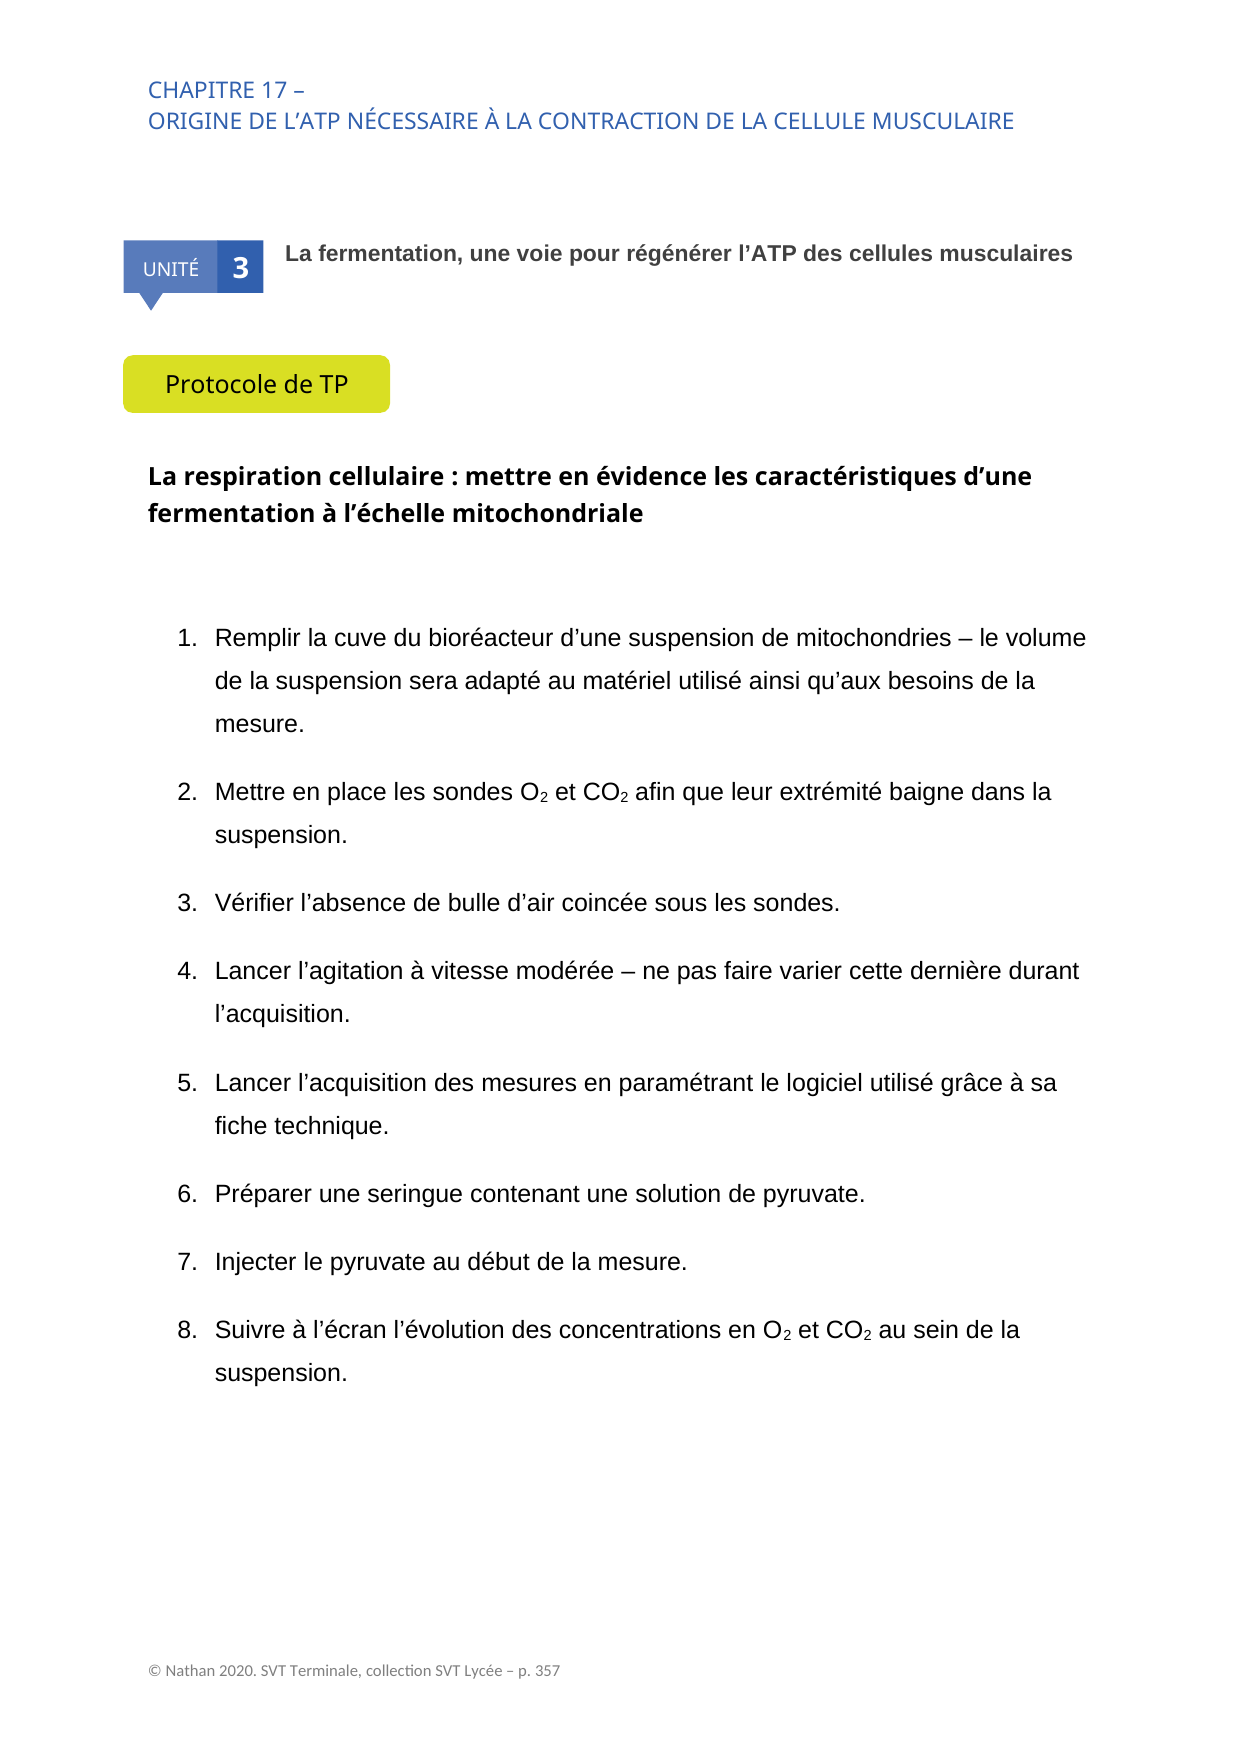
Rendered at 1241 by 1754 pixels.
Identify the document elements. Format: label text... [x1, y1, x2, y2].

list Lancer l’acquisition des mesures en paramétrant le logiciel utilisé grâce à sa fiche technique. [177, 1068, 1093, 1139]
list Préparer une seringue contenant une solution de pyruvate. [177, 1179, 1093, 1208]
list Remplir la cuve du bioréacteur d’une suspension de mitochondries – le volume de la suspension sera adapté au matériel utilisé ainsi qu’aux besoins de la mesure. [177, 623, 1093, 738]
text La respiration cellulaire : mettre en évidence les caractéristiques d’une fermentation à l’échelle mitochondriale [148, 339, 1093, 529]
list Mettre en place les sondes O2 et CO2 afin que leur extrémité baigne dans la suspension. [177, 777, 1093, 849]
list Injecter le pyruvate au début de la mesure. [177, 1247, 1093, 1276]
list Vérifier l’absence de bulle d’air coincée sous les sondes. [177, 888, 1093, 917]
text La fermentation, une voie pour régénérer l’ATP des cellules musculaires [264, 240, 1093, 267]
list Suivre à l’écran l’évolution des concentrations en O2 et CO2 au sein de la suspension. [177, 1315, 1093, 1387]
list Lancer l’agitation à vitesse modérée – ne pas faire varier cette dernière durant l’acquisition. [177, 956, 1093, 1028]
